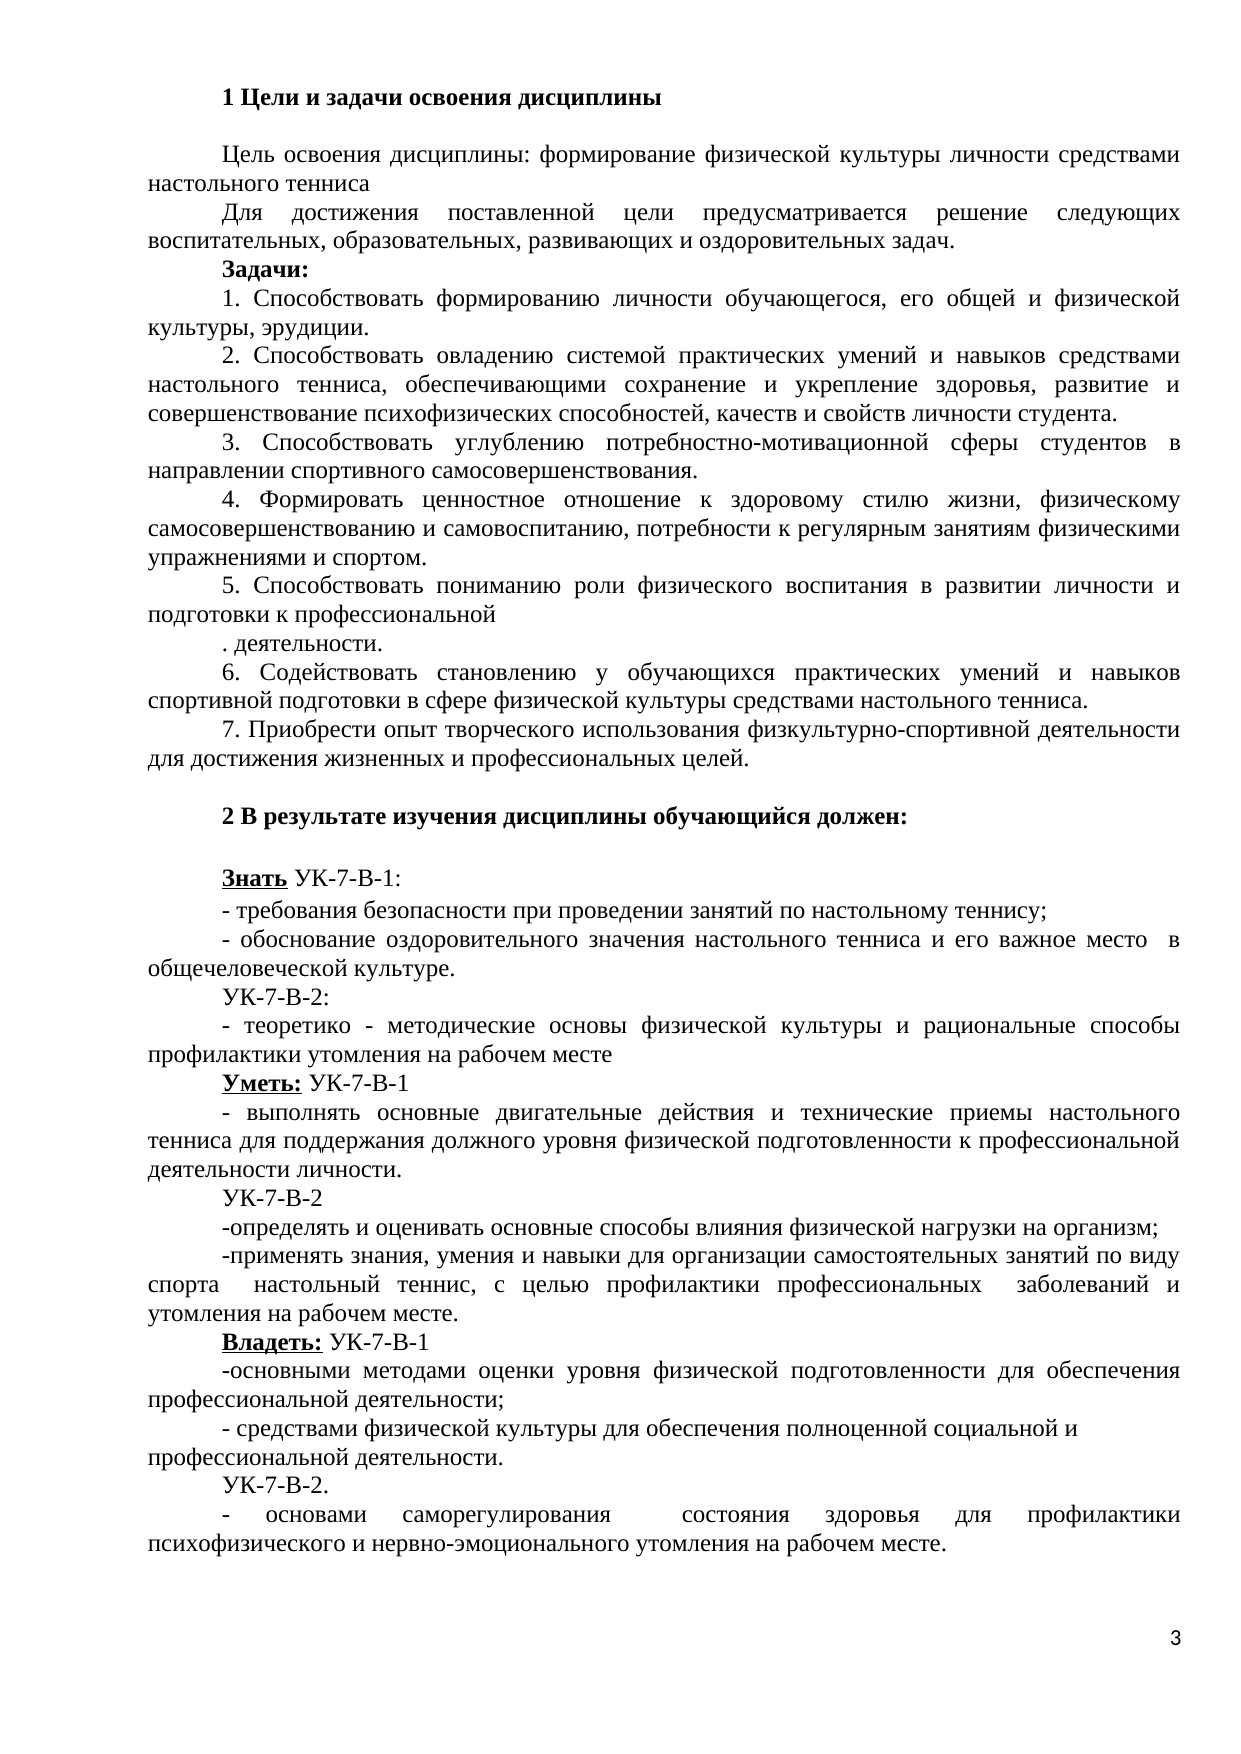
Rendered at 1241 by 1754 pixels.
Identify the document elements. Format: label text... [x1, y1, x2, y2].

text 2 В результате изучения дисциплины обучающийся должен: [148, 801, 1181, 829]
text - теоретико - методические основы физической культуры и рациональные способы профилактики утомления на рабочем месте [148, 1011, 1181, 1068]
text УК-7-В-2. [148, 1471, 1181, 1499]
text Знать УК-7-В-1: [148, 863, 1181, 891]
text - обоснование оздоровительного значения настольного тенниса и его важное место в общечеловеческой культуре. [148, 924, 1181, 982]
text -основными методами оценки уровня физической подготовленности для обеспечения профессиональной деятельности; [148, 1356, 1181, 1413]
text 1. Способствовать формированию личности обучающегося, его общей и физической культуры, эрудиции. [148, 283, 1181, 341]
text 5. Способствовать пониманию роли физического воспитания в развитии личности и подготовки к профессиональной [148, 571, 1181, 628]
text 2. Способствовать овладению системой практических умений и навыков средствами настольного тенниса, обеспечивающими сохранение и укрепление здоровья, развитие и совершенствование психофизических способностей, качеств и свойств личности студента. [148, 341, 1181, 427]
text 7. Приобрести опыт творческого использования физкультурно-спортивной деятельности для достижения жизненных и профессиональных целей. [148, 714, 1181, 772]
text Уметь: УК-7-В-1 [148, 1068, 1181, 1097]
text - выполнять основные двигательные действия и технические приемы настольного тенниса для поддержания должного уровня физической подготовленности к профессиональной деятельности личности. [148, 1097, 1181, 1183]
text - основами саморегулирования состояния здоровья для профилактики психофизического и нервно-эмоционального утомления на рабочем месте. [148, 1499, 1181, 1557]
text Цель освоения дисциплины: формирование физической культуры личности средствами настольного тенниса [148, 139, 1181, 197]
text УК-7-В-2: [148, 982, 1181, 1011]
text Владеть: УК-7-В-1 [148, 1327, 1181, 1356]
text 3. Способствовать углублению потребностно-мотивационной сферы студентов в направлении спортивного самосовершенствования. [148, 427, 1181, 484]
text . деятельности. [148, 628, 1181, 657]
text - требования безопасности при проведении занятий по настольному теннису; [148, 896, 1181, 924]
text -определять и оценивать основные способы влияния физической нагрузки на организм; [148, 1212, 1181, 1241]
text 4. Формировать ценностное отношение к здоровому стилю жизни, физическому самосовершенствованию и самовоспитанию, потребности к регулярным занятиям физическими упражнениями и спортом. [148, 484, 1181, 571]
text Задачи: [148, 254, 1181, 283]
text - средствами физической культуры для обеспечения полноценной социальной и профессиональной деятельности. [148, 1413, 1181, 1471]
text Для достижения поставленной цели предусматривается решение следующих воспитательных, образовательных, развивающих и оздоровительных задач. [148, 197, 1181, 254]
text УК-7-В-2 [148, 1183, 1181, 1212]
text 1 Цели и задачи освоения дисциплины [148, 82, 1181, 111]
text 6. Содействовать становлению у обучающихся практических умений и навыков спортивной подготовки в сфере физической культуры средствами настольного тенниса. [148, 657, 1181, 714]
text -применять знания, умения и навыки для организации самостоятельных занятий по виду спорта настольный теннис, с целью профилактики профессиональных заболеваний и утомления на рабочем месте. [148, 1241, 1181, 1327]
